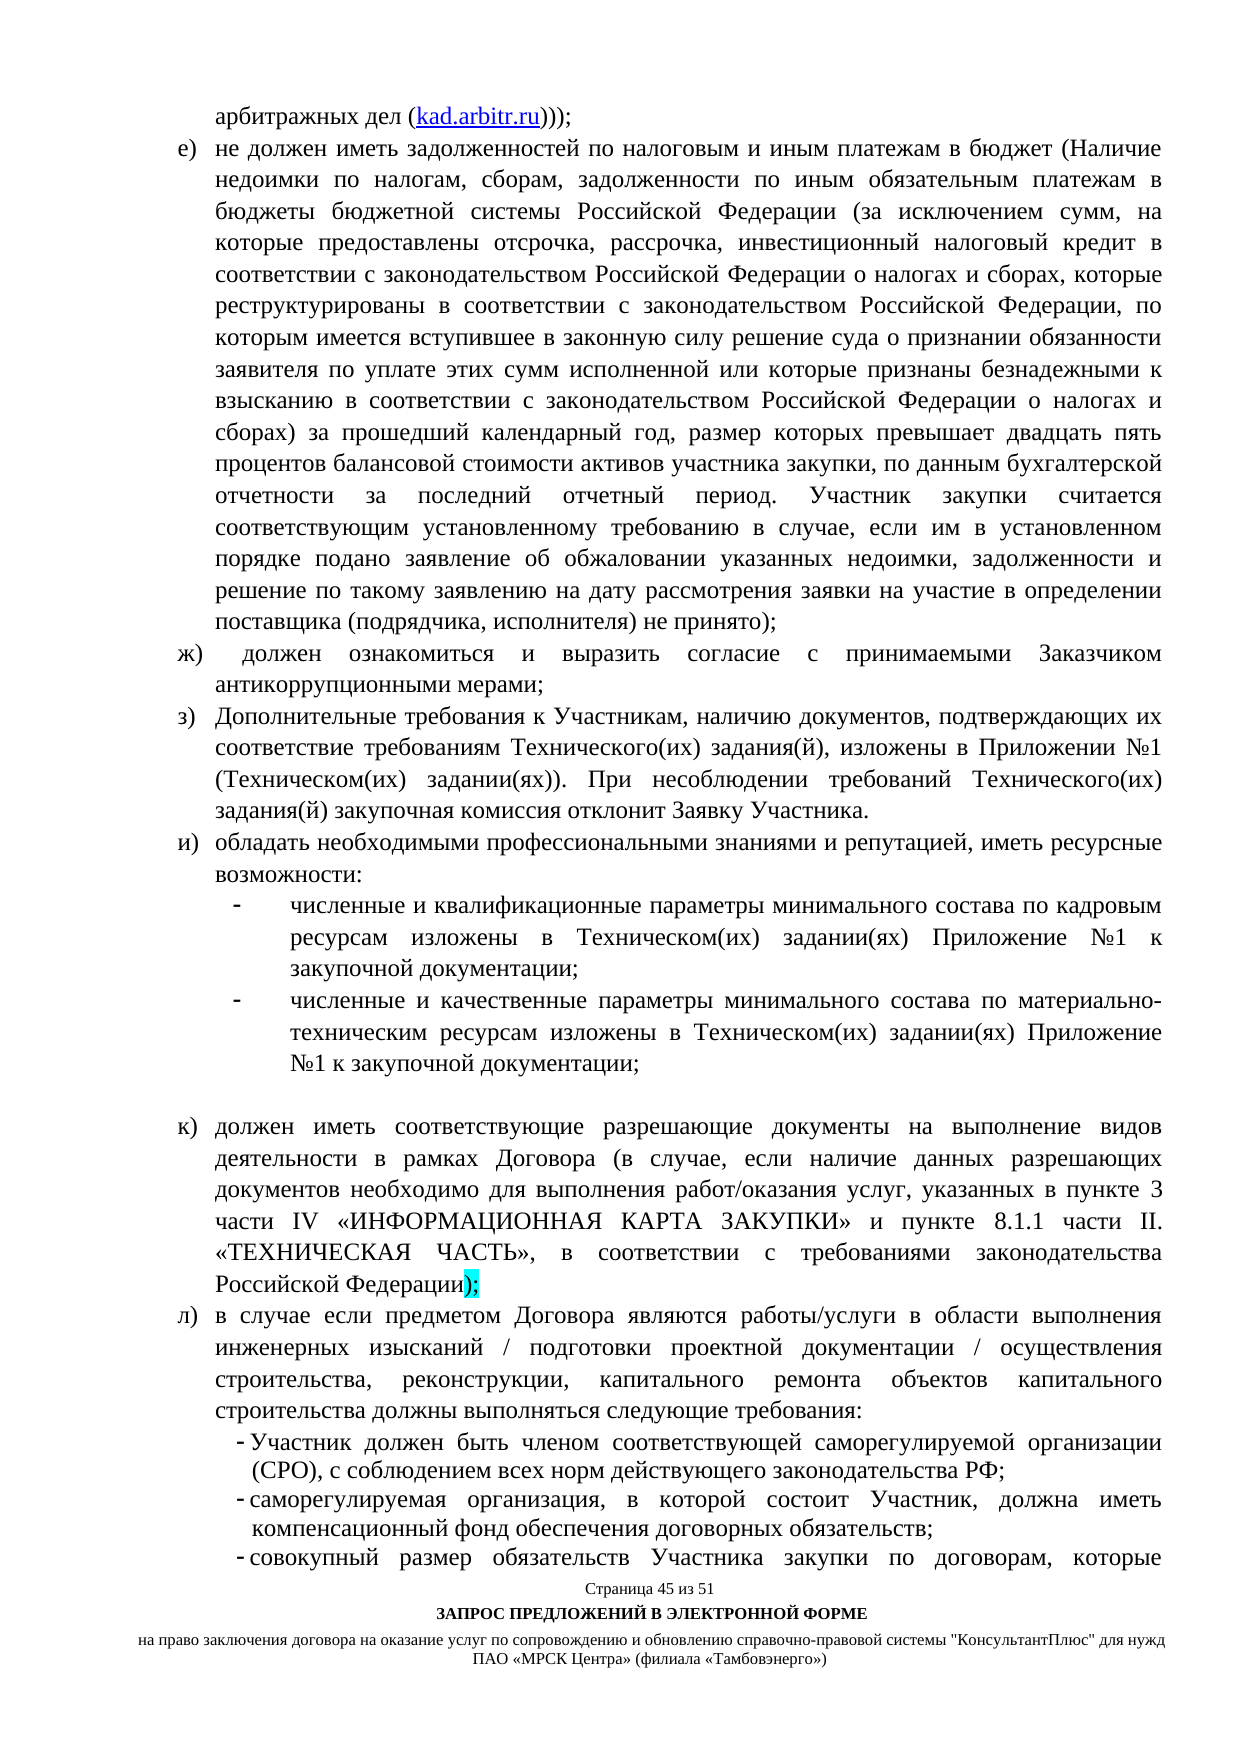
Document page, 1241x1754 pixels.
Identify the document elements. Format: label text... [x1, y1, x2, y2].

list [177, 101, 1163, 130]
list не должен иметь задолженностей по налоговым и иным платежам в бюджет (Наличие недоимки по налогам, сборам, задолженности по иным обязательным платежам в бюджеты бюджетной системы Российской Федерации (за исключением сумм, на которые предоставлены отсрочка, рассрочка, инвестиционный налоговый кредит в соответствии с законодательством Российской Федерации о налогах и сборах, которые реструктурированы в соответствии с законодательством Российской Федерации, по которым имеется вступившее в законную силу решение суда о признании обязанности заявителя по уплате этих сумм исполненной или которые признаны безнадежными к взысканию в соответствии с законодательством Российской Федерации о налогах и сборах) за прошедший календарный год, размер которых превышает двадцать пять процентов балансовой стоимости активов участника закупки, по данным бухгалтерской отчетности за последний отчетный период. Участник закупки считается соответствующим установленному требованию в случае, если им в установленном порядке подано заявление об обжаловании указанных недоимки, задолженности и решение по такому заявлению на дату рассмотрения заявки на участие в определении поставщика (подрядчика, исполнителя) не принято); [177, 133, 1163, 635]
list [236, 1542, 1163, 1571]
list должен ознакомиться и выразить согласие с принимаемыми Заказчиком антикоррупционными мерами; [177, 638, 1163, 698]
list численные и квалификационные параметры минимального состава по кадровым ресурсам изложены в Техническом(их) задании(ях) Приложение №1 к закупочной документации; [233, 890, 1163, 982]
list в случае если предметом Договора являются работы/услуги в области выполнения инженерных изысканий / подготовки проектной документации / осуществления строительства, реконструкции, капитального ремонта объектов капитального строительства должны выполняться следующие требования: [177, 1301, 1163, 1424]
list Участник должен быть членом соответствующей саморегулируемой организации (СРО), с соблюдением всех норм действующего законодательства РФ; [236, 1427, 1163, 1484]
list должен иметь соответствующие разрешающие документы на выполнение видов деятельности в рамках Договора (в случае, если наличие данных разрешающих документов необходимо для выполнения работ/оказания услуг, указанных в пункте 3 части IV «ИНФОРМАЦИОННАЯ КАРТА ЗАКУПКИ» и пункте 8.1.1 части II. «ТЕХНИЧЕСКАЯ ЧАСТЬ», в соответствии с требованиями законодательства Российской Федерации); [177, 1111, 1163, 1298]
list саморегулируемая организация, в которой состоит Участник, должна иметь компенсационный фонд обеспечения договорных обязательств; [236, 1484, 1163, 1542]
list Дополнительные требования к Участникам, наличию документов, подтверждающих их соответствие требованиям Технического(их) задания(й), изложены в Приложении №1 (Техническом(их) задании(ях)). При несоблюдении требований Технического(их) задания(й) закупочная комиссия отклонит Заявку Участника. [177, 701, 1163, 824]
list обладать необходимыми профессиональными знаниями и репутацией, иметь ресурсные возможности: [177, 827, 1163, 887]
list численные и качественные параметры минимального состава по материально-техническим ресурсам изложены в Техническом(их) задании(ях) Приложение №1 к закупочной документации; [233, 985, 1163, 1077]
